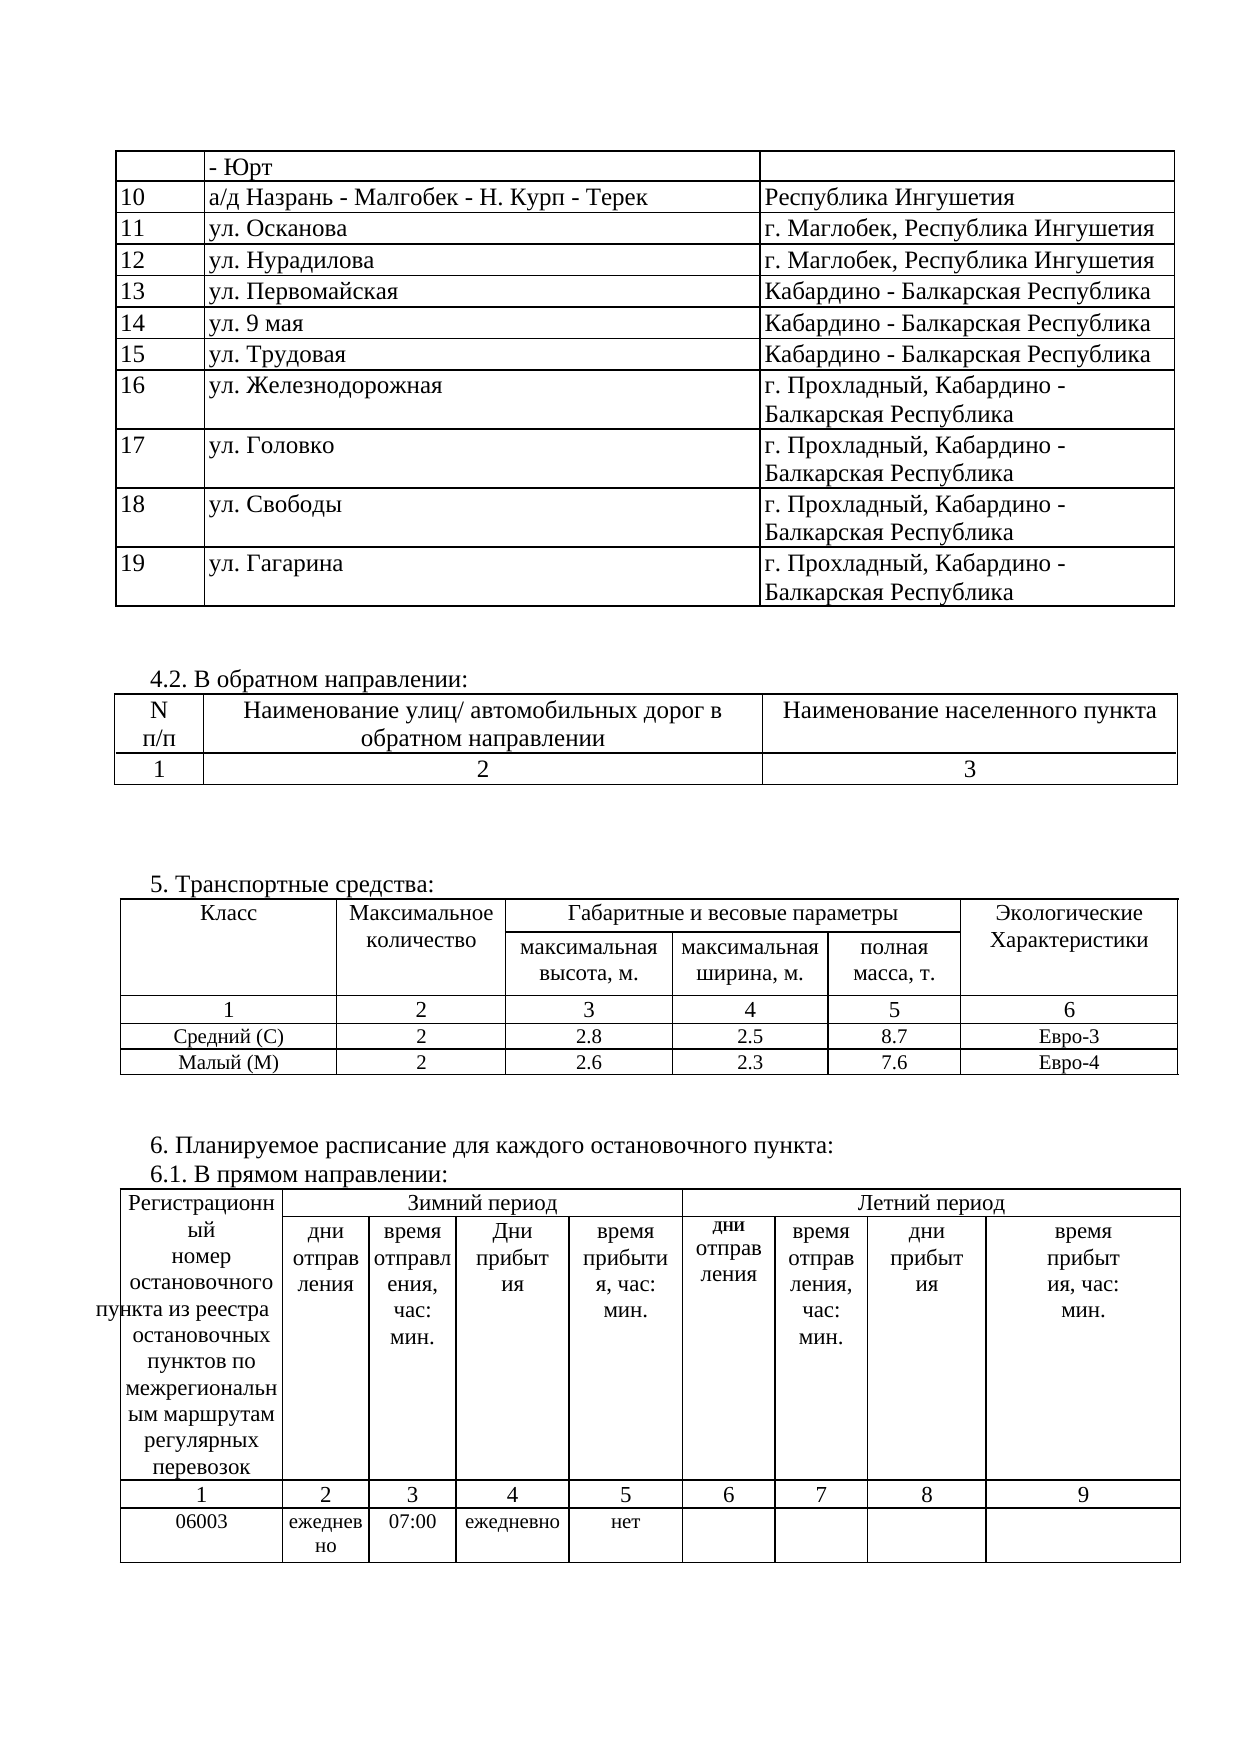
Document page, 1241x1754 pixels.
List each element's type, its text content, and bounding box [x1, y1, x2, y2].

table_cell 8.7 [829, 1024, 960, 1048]
table_cell 8 [868, 1481, 985, 1507]
table_cell 1 [121, 996, 336, 1022]
table_cell 4 [457, 1481, 568, 1507]
table_cell ежедневно [283, 1509, 368, 1562]
table_cell Республика Ингушетия [761, 182, 1174, 212]
table_cell 9 [987, 1481, 1180, 1507]
table_cell дни прибыт ия [868, 1217, 985, 1479]
table_cell 6 [961, 996, 1177, 1022]
table_cell 7 [776, 1481, 867, 1507]
table_cell г. Прохладный, Кабардино - Балкарская Республика [761, 430, 1174, 487]
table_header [121, 1190, 282, 1479]
table_cell нет [570, 1509, 682, 1562]
table_cell время прибыти я, час: мин. [570, 1217, 682, 1479]
table_header Зимний период [283, 1190, 682, 1216]
table_cell максимальная высота, м. [506, 933, 672, 994]
table_header Максимальное количество [337, 900, 505, 994]
table_cell 3 [763, 752, 1177, 784]
table_cell 6 [683, 1481, 774, 1507]
table_cell [683, 1509, 774, 1562]
table_cell Евро-4 [961, 1050, 1177, 1074]
table_cell 10 [117, 182, 204, 212]
table_cell время отправ ления, час: мин. [776, 1217, 867, 1479]
table_cell 7.6 [829, 1050, 960, 1074]
table_cell Кабардино - Балкарская Республика [761, 276, 1174, 306]
table_header Экологические Характеристики [961, 900, 1177, 994]
table_cell 06003 [121, 1509, 282, 1562]
table_cell г. Прохладный, Кабардино - Балкарская Республика [761, 489, 1174, 546]
table_cell ул. Свободы [205, 489, 759, 546]
table_cell а/д Назрань - Малгобек - Н. Курп - Терек [205, 182, 759, 212]
table_cell 2 [337, 1024, 505, 1048]
table_header Наименование улиц/ автомобильных дорог в обратном направлении [204, 695, 762, 752]
table_cell 2 [283, 1481, 368, 1507]
table_cell 2 [337, 1050, 505, 1074]
table_cell 07:00 [370, 1509, 455, 1562]
table_cell ДНИ отправ ления [683, 1217, 774, 1479]
table_cell ул. Головко [205, 430, 759, 487]
text 5. Транспортные средства: [150, 869, 1090, 898]
table_cell ул. Нурадилова [205, 245, 759, 275]
table_cell ул. Трудовая [205, 339, 759, 369]
table_cell время прибыт ия, час: мин. [987, 1217, 1180, 1479]
table_cell 5 [570, 1481, 682, 1507]
text 4.2. В обратном направлении: [150, 664, 1090, 693]
table_cell 19 [117, 548, 204, 605]
table_cell максимальная ширина, м. [673, 933, 827, 994]
table_header Габаритные и весовые параметры [506, 900, 960, 931]
table_cell г. Прохладный, Кабардино - Балкарская Республика [761, 371, 1174, 428]
table_cell 4 [673, 996, 827, 1022]
table_cell Средний (С) [121, 1024, 336, 1048]
table_cell дни отправ ления [283, 1217, 368, 1479]
table_cell 16 [117, 371, 204, 428]
table_cell 17 [117, 430, 204, 487]
table_cell 13 [117, 276, 204, 306]
table_cell [776, 1509, 867, 1562]
table_cell 14 [117, 308, 204, 338]
table_cell полная масса, т. [829, 933, 960, 994]
table_cell 9 [117, 152, 204, 180]
table_cell г. Прохладный, Кабардино - Балкарская Республика [761, 548, 1174, 605]
table_header Наименование населенного пункта [763, 695, 1177, 752]
table_cell [987, 1509, 1180, 1562]
table_cell 3 [370, 1481, 455, 1507]
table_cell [761, 152, 1174, 180]
table_cell ул. Осканова [205, 213, 759, 243]
text 6. Планируемое расписание для каждого остановочного пункта: [150, 1130, 1090, 1159]
table_header Летний период [683, 1190, 1180, 1216]
table_cell 2 [337, 996, 505, 1022]
table_cell ул. Гагарина [205, 548, 759, 605]
table_cell ул. Первомайская [205, 276, 759, 306]
table_cell Кабардино - Балкарская Республика [761, 339, 1174, 369]
table_cell ежедневно [457, 1509, 568, 1562]
table_cell 18 [117, 489, 204, 546]
table_cell 12 [117, 245, 204, 275]
table_cell 1 [115, 753, 203, 784]
table_cell г. Маглобек, Республика Ингушетия [761, 213, 1174, 243]
table_header N п/п [115, 695, 203, 752]
table_cell 2.8 [506, 1024, 672, 1048]
table_cell Дни прибыт ия [457, 1217, 568, 1479]
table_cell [205, 152, 759, 180]
table_cell ул. Железнодорожная [205, 371, 759, 428]
table_cell г. Маглобек, Республика Ингушетия [761, 245, 1174, 275]
table_cell [868, 1509, 985, 1562]
table_cell 3 [506, 996, 672, 1022]
table_cell ул. 9 мая [205, 308, 759, 338]
table_cell 1 [121, 1481, 282, 1507]
table_cell 2 [204, 754, 762, 784]
table_cell 15 [117, 339, 204, 369]
table_cell Кабардино - Балкарская Республика [761, 308, 1174, 338]
table_cell 2.6 [506, 1050, 672, 1074]
table_header Класс [121, 900, 336, 994]
text 6.1. В прямом направлении: [150, 1159, 1090, 1188]
table_cell 5 [829, 996, 960, 1022]
table_cell 2.3 [673, 1050, 827, 1074]
table_cell Малый (М) [121, 1050, 336, 1074]
table_cell 11 [117, 213, 204, 243]
table_cell 2.5 [673, 1024, 827, 1048]
table_cell Евро-3 [961, 1024, 1177, 1048]
table_cell время отправл ения, час: мин. [370, 1217, 455, 1479]
